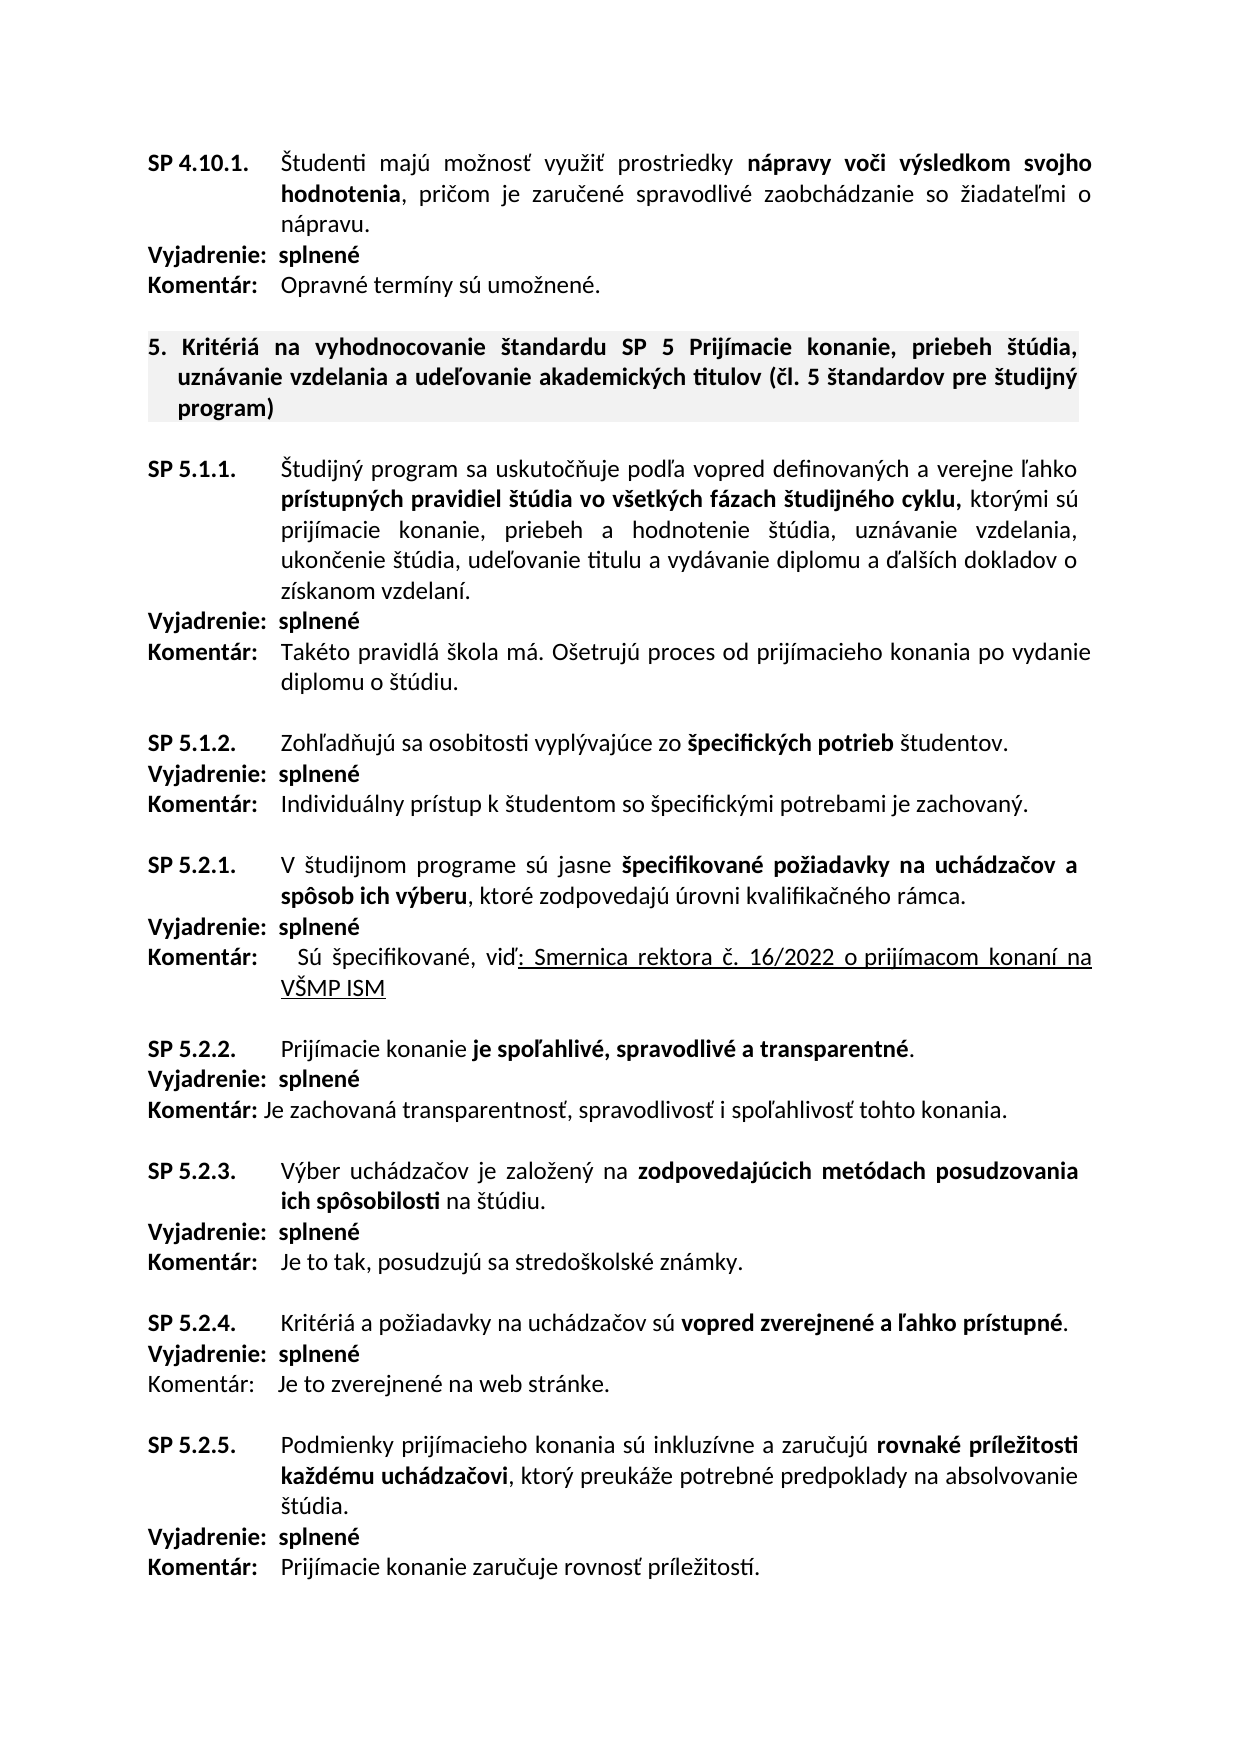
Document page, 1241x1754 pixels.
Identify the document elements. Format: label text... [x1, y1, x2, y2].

text SP 5.1.2. Zohľadňujú sa osobitosti vyplývajúce zo špecifických potrieb študentov. [148, 727, 1093, 758]
text Vyjadrenie: [148, 1521, 1078, 1552]
text Komentár: Individuálny prístup k študentom so špecifickými potrebami je zachovaný. [148, 788, 1093, 819]
text Vyjadrenie: [148, 605, 1078, 636]
text Vyjadrenie: [148, 758, 1078, 788]
text Vyjadrenie: [148, 911, 1078, 941]
text SP 4.10.1. Študenti majú možnosť využiť prostriedky nápravy voči výsledkom svojho hodnotenia, pričom je zaručené spravodlivé zaobchádzanie so žiadateľmi o nápravu. [148, 148, 1093, 239]
text 5. Kritériá na vyhodnocovanie štandardu SP 5 Prijímacie konanie, priebeh štúdia, uznávanie vzdelania a udeľovanie akademických titulov (čl. 5 štandardov pre študijný program) [148, 331, 1079, 422]
text Vyjadrenie: [148, 239, 1078, 270]
text Komentár: Je to tak, posudzujú sa stredoškolské známky. [148, 1246, 1093, 1277]
text SP 5.1.1. Študijný program sa uskutočňuje podľa vopred definovaných a verejne ľahko prístupných pravidiel štúdia vo všetkých fázach študijného cyklu, ktorými sú prijímacie konanie, priebeh a hodnotenie štúdia, uznávanie vzdelania, ukončenie štúdia, udeľovanie titulu a vydávanie diplomu a ďalších dokladov o získanom vzdelaní. [148, 453, 1079, 605]
text Vyjadrenie: [148, 1216, 1078, 1246]
text SP 5.2.1. V študijnom programe sú jasne špecifikované požiadavky na uchádzačov a spôsob ich výberu, ktoré zodpovedajú úrovni kvalifikačného rámca. [148, 849, 1078, 911]
text Komentár: Je to zverejnené na web stránke. [148, 1368, 1093, 1399]
text Komentár: Opravné termíny sú umožnené. [148, 270, 1093, 300]
text SP 5.2.2. Prijímacie konanie je spoľahlivé, spravodlivé a transparentné. [148, 1033, 1093, 1063]
text Komentár: Je zachovaná transparentnosť, spravodlivosť i spoľahlivosť tohto konania. [148, 1094, 1093, 1124]
text Komentár: Takéto pravidlá škola má. Ošetrujú proces od prijímacieho konania po vydanie diplomu o štúdiu. [148, 636, 1093, 697]
text Vyjadrenie: [148, 1063, 1078, 1094]
text SP 5.2.4. Kritériá a požiadavky na uchádzačov sú vopred zverejnené a ľahko prístupné. [148, 1307, 1093, 1338]
text SP 5.2.5. Podmienky prijímacieho konania sú inkluzívne a zaručujú rovnaké príležitosti každému uchádzačovi, ktorý preukáže potrebné predpoklady na absolvovanie štúdia. [148, 1429, 1078, 1521]
text SP 5.2.3. Výber uchádzačov je založený na zodpovedajúcich metódach posudzovania ich spôsobilosti na štúdiu. [148, 1155, 1079, 1216]
text Komentár: Sú špecifikované, viď: Smernica rektora č. 16/2022 o prijímacom konaní na VŠMP ISM [148, 941, 1093, 1002]
text Vyjadrenie: [148, 1338, 1078, 1368]
text Komentár: Prijímacie konanie zaručuje rovnosť príležitostí. [148, 1552, 1093, 1582]
